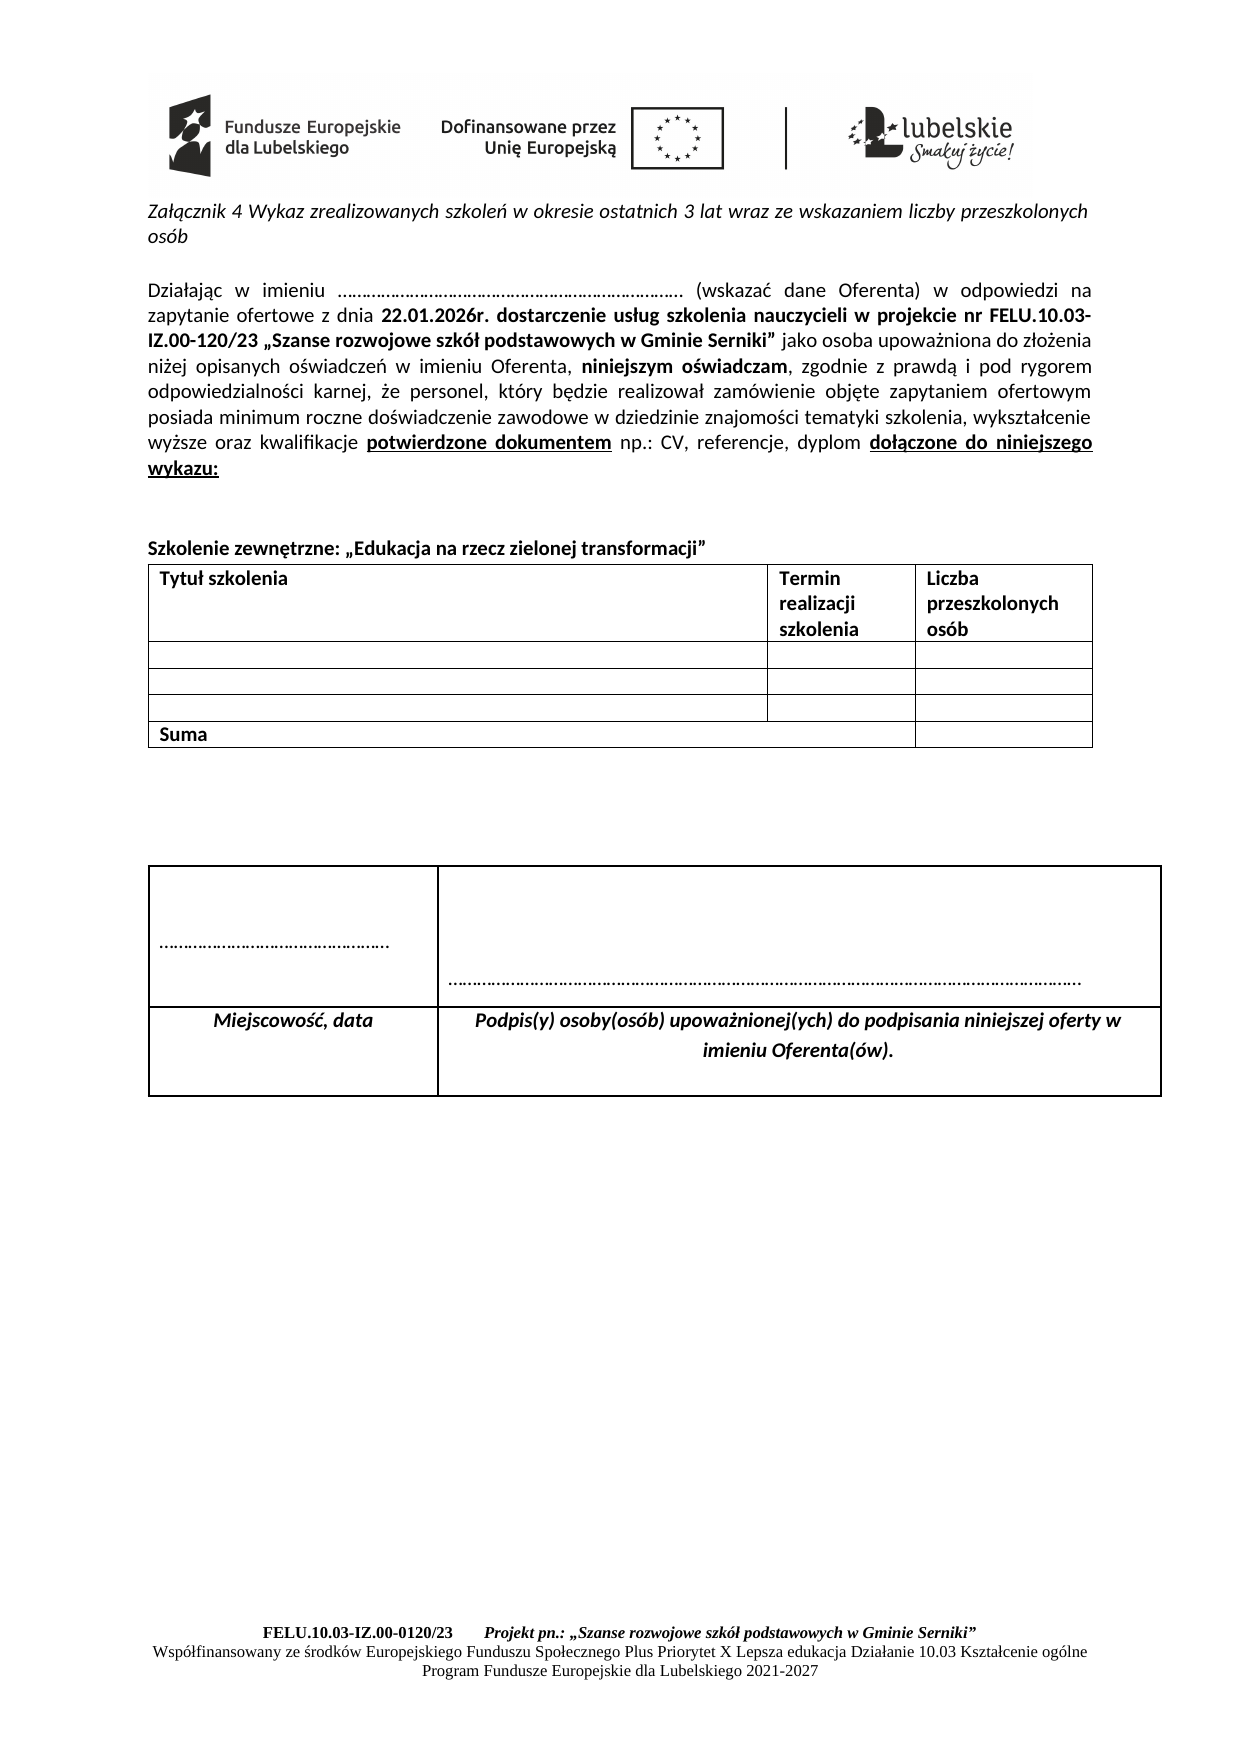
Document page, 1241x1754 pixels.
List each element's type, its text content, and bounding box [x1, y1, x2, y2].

table_cell [149, 642, 767, 668]
picture [147, 73, 1034, 198]
table_cell [768, 695, 915, 721]
table_header Liczba przeszkolonych osób [916, 565, 1092, 641]
text Szkolenie zewnętrzne: „Edukacja na rzecz zielonej transformacji” [148, 535, 1093, 560]
table_cell [149, 669, 767, 694]
table_cell Podpis(y) osoby(osób) upoważnionej(ych) do podpisania niniejszej oferty w imieniu Oferenta(ów). [439, 1008, 1160, 1095]
table_cell [916, 722, 1092, 747]
table_header Termin realizacji szkolenia [768, 565, 915, 641]
table_header ………………………………………… [150, 867, 437, 1006]
table_cell Miejscowość, data [150, 1008, 437, 1095]
table_cell [149, 695, 767, 721]
table_cell [916, 669, 1092, 694]
table_header Tytuł szkolenia [149, 565, 767, 641]
table_header …………………………………………………………………………………………………………………… [439, 867, 1160, 1006]
table_cell [768, 642, 915, 668]
text Załącznik 4 Wykaz zrealizowanych szkoleń w okresie ostatnich 3 lat wraz ze wskazaniem liczby przeszkolonych osób [148, 198, 1093, 249]
text Działając w imieniu ……………………………………………………………… (wskazać dane Oferenta) w odpowiedzi na zapytanie ofertowe z dnia 22.01.2026r. dostarczenie usług szkolenia nauczycieli w projekcie nr FELU.10.03-IZ.00-120/23 „Szanse rozwojowe szkół podstawowych w Gminie Serniki” jako osoba upoważniona do złożenia niżej opisanych oświadczeń w imieniu Oferenta, niniejszym oświadczam, zgodnie z prawdą i pod rygorem odpowiedzialności karnej, że personel, który będzie realizował zamówienie objęte zapytaniem ofertowym posiada minimum roczne doświadczenie zawodowe w dziedzinie znajomości tematyki szkolenia, wykształcenie wyższe oraz kwalifikacje potwierdzone dokumentem np.: CV, referencje, dyplom dołączone do niniejszego wykazu: [148, 277, 1093, 480]
table_cell [916, 642, 1092, 668]
table_cell Suma [149, 722, 915, 747]
table_cell [768, 669, 915, 694]
table_cell [916, 695, 1092, 721]
